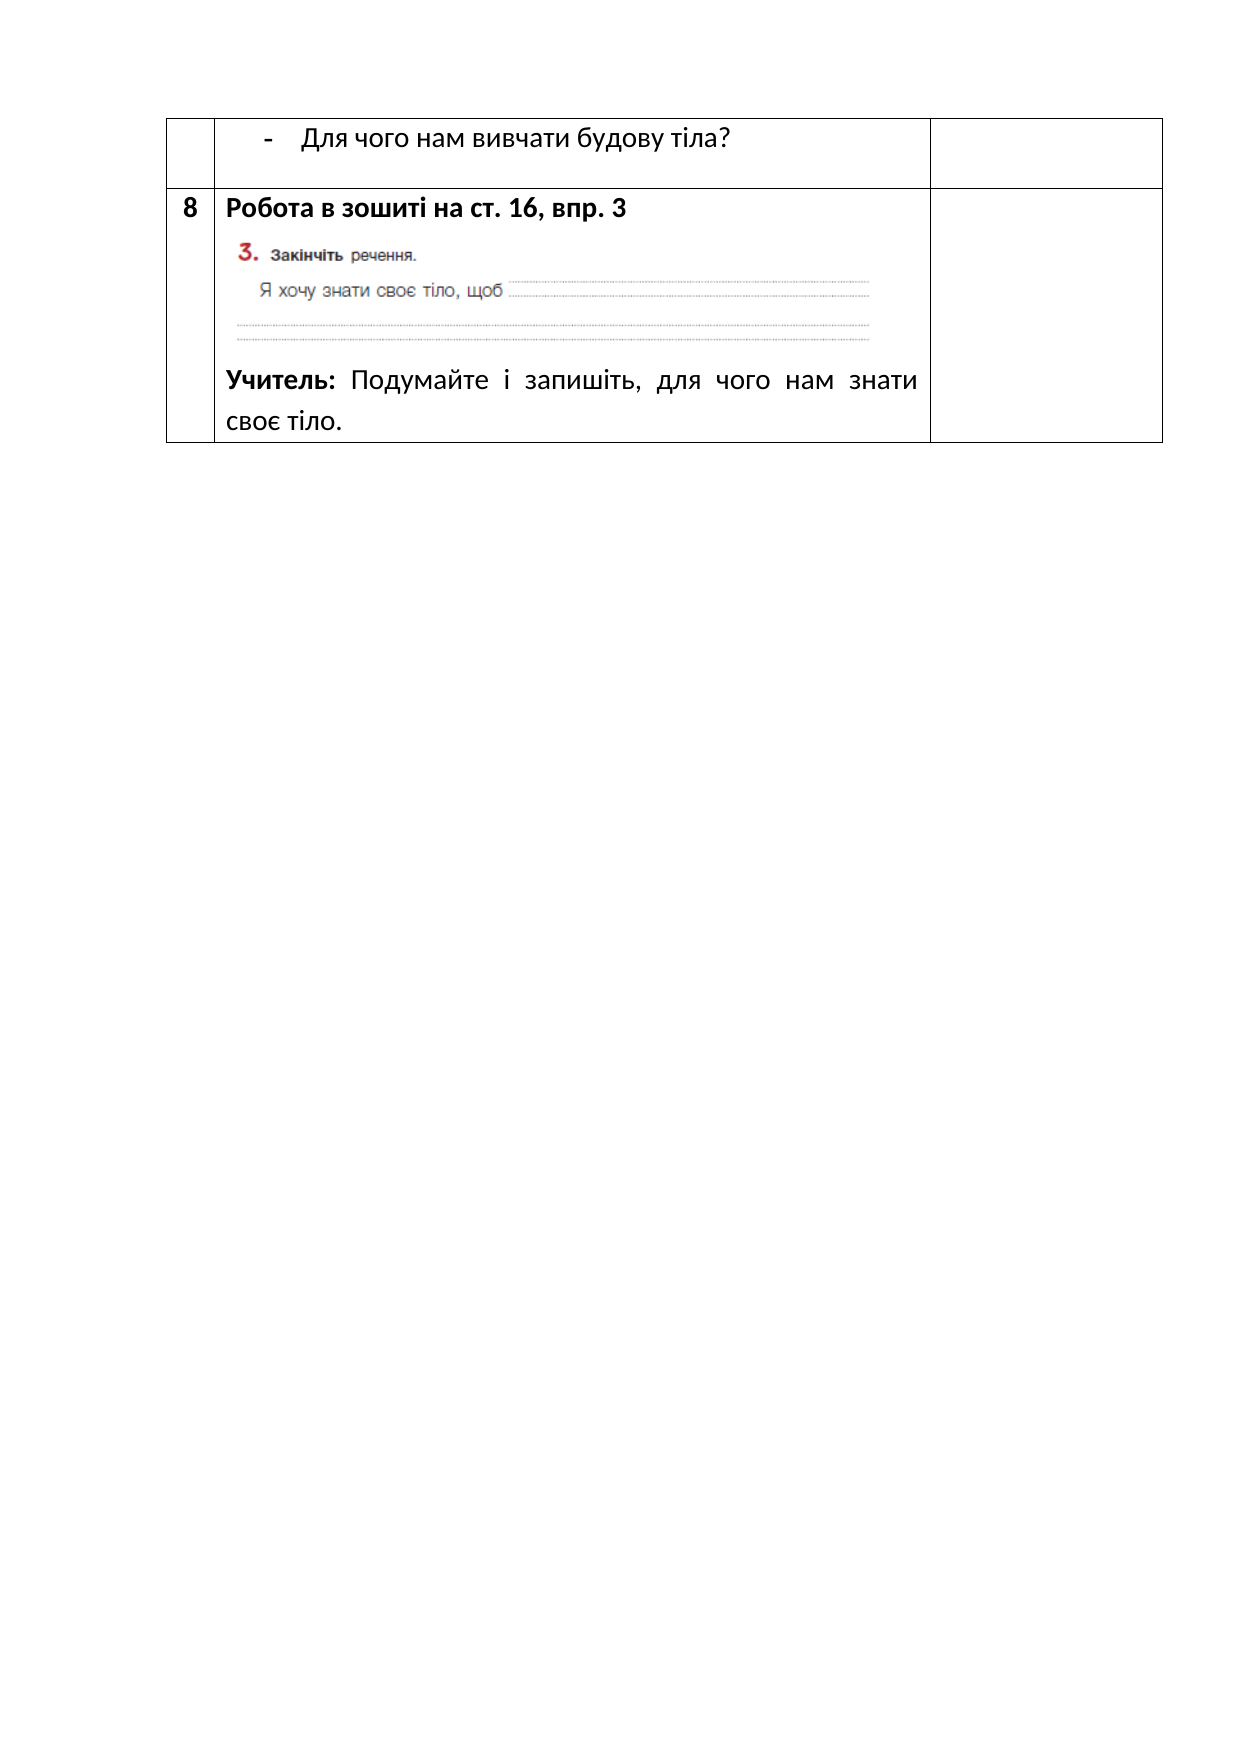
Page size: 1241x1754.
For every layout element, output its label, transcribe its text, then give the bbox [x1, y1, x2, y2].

table_cell Робота в зошиті на ст. 16, впр. 3 Учитель: Подумайте і запишіть, для чого нам знати своє тіло. [215, 189, 930, 442]
picture [225, 229, 893, 358]
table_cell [215, 119, 930, 188]
table_cell 8 [167, 189, 214, 442]
table_cell [931, 119, 1162, 188]
table_cell 7 [167, 119, 214, 188]
table_cell [931, 189, 1162, 442]
